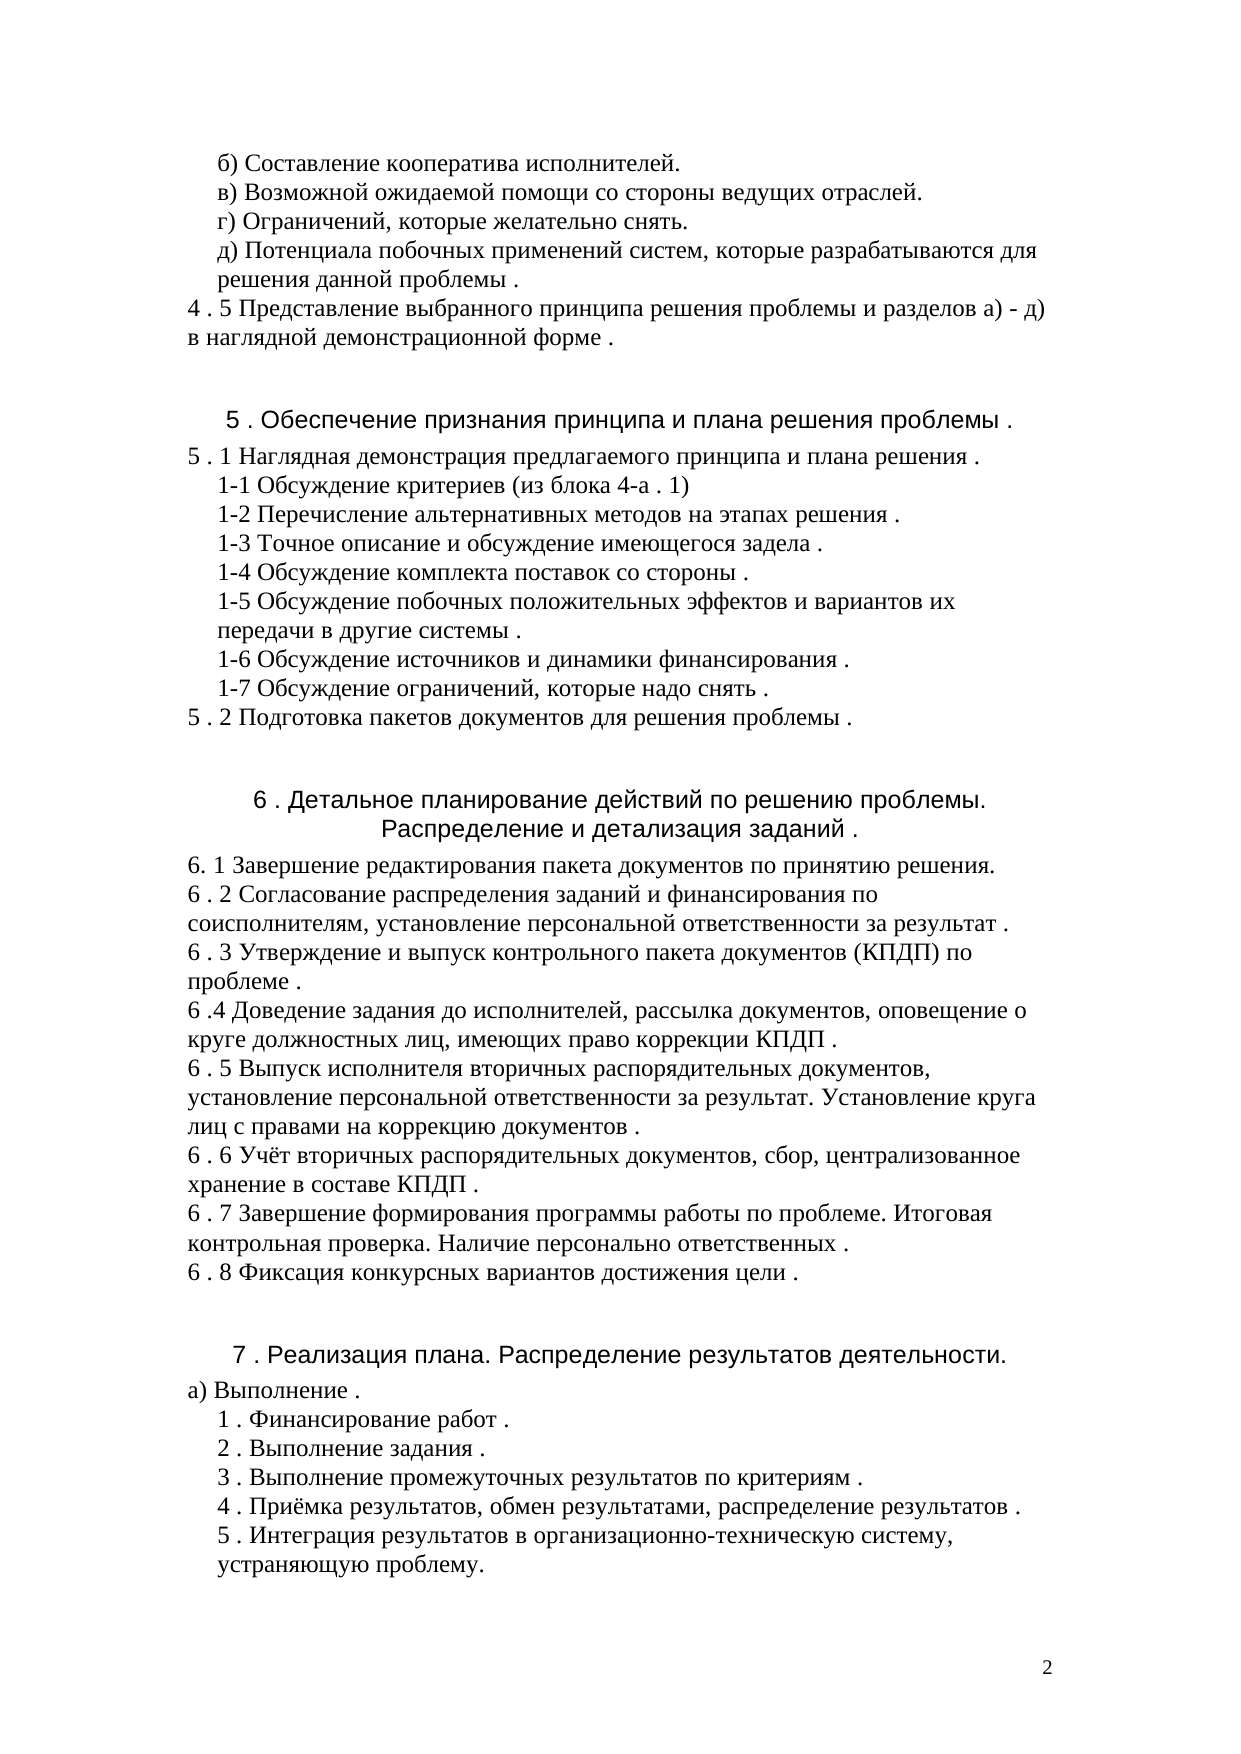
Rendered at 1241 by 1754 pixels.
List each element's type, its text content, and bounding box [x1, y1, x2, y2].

text 1-6 Обсуждение источников и динамики финансирования . [217, 644, 1053, 673]
text 4 . Приёмка результатов, обмен результатами, распределение результатов . [217, 1491, 1053, 1520]
text 5 . 2 Подготовка пакетов документов для решения проблемы . [187, 702, 1053, 731]
text 5 . Интеграция результатов в организационно-техническую систему, устраняющую проблему. [217, 1520, 1053, 1578]
text а) Выполнение . [187, 1375, 1053, 1404]
text 5 . 1 Наглядная демонстрация предлагаемого принципа и плана решения . [187, 441, 1053, 469]
text 6 . 2 Согласование распределения заданий и финансирования по соисполнителям, установление персональной ответственности за результат . [187, 879, 1053, 937]
text 6 . 7 Завершение формирования программы работы по проблеме. Итоговая контрольная проверка. Наличие персонально ответственных . [187, 1198, 1053, 1256]
text в) Возможной ожидаемой помощи со стороны ведущих отраслей. [217, 177, 1053, 206]
text д) Потенциала побочных применений систем, которые разрабатываются для решения данной проблемы . [217, 235, 1053, 293]
text 1 . Финансирование работ . [217, 1404, 1053, 1433]
text 6 . 6 Учёт вторичных распорядительных документов, сбор, централизованное хранение в составе КПДП . [187, 1140, 1053, 1198]
text 4 . 5 Представление выбранного принципа решения проблемы и разделов а) - д) в наглядной демонстрационной форме . [187, 293, 1053, 351]
text 6 . 3 Утверждение и выпуск контрольного пакета документов (КПДП) по проблеме . [187, 937, 1053, 995]
text 6. 1 Завершение редактирования пакета документов по принятию решения. [187, 849, 1053, 879]
subtitle 6 . Детальное планирование действий по решению проблемы. Распределение и детализация заданий . [187, 785, 1053, 843]
text 6 .4 Доведение задания до исполнителей, рассылка документов, оповещение о круге должностных лиц, имеющих право коррекции КПДП . [187, 995, 1053, 1053]
text 6 . 5 Выпуск исполнителя вторичных распорядительных документов, установление персональной ответственности за результат. Установление круга лиц с правами на коррекцию документов . [187, 1053, 1053, 1140]
text б) Составление кооператива исполнителей. [217, 148, 1053, 177]
text 1-7 Обсуждение ограничений, которые надо снять . [217, 673, 1053, 702]
subtitle 5 . Обеспечение признания принципа и плана решения проблемы . [187, 405, 1053, 434]
text 3 . Выполнение промежуточных результатов по критериям . [217, 1462, 1053, 1491]
text 1-4 Обсуждение комплекта поставок со стороны . [217, 557, 1053, 586]
subtitle 7 . Реализация плана. Распределение результатов деятельности. [187, 1339, 1053, 1369]
text 1-2 Перечисление альтернативных методов на этапах решения . [217, 499, 1053, 528]
text 6 . 8 Фиксация конкурсных вариантов достижения цели . [187, 1256, 1053, 1286]
text 1-5 Обсуждение побочных положительных эффектов и вариантов их передачи в другие системы . [217, 586, 1053, 644]
text г) Ограничений, которые желательно снять. [217, 206, 1053, 235]
text 2 . Выполнение задания . [217, 1433, 1053, 1462]
text 1-3 Точное описание и обсуждение имеющегося задела . [217, 528, 1053, 557]
text 1-1 Обсуждение критериев (из блока 4-а . 1) [217, 469, 1053, 499]
